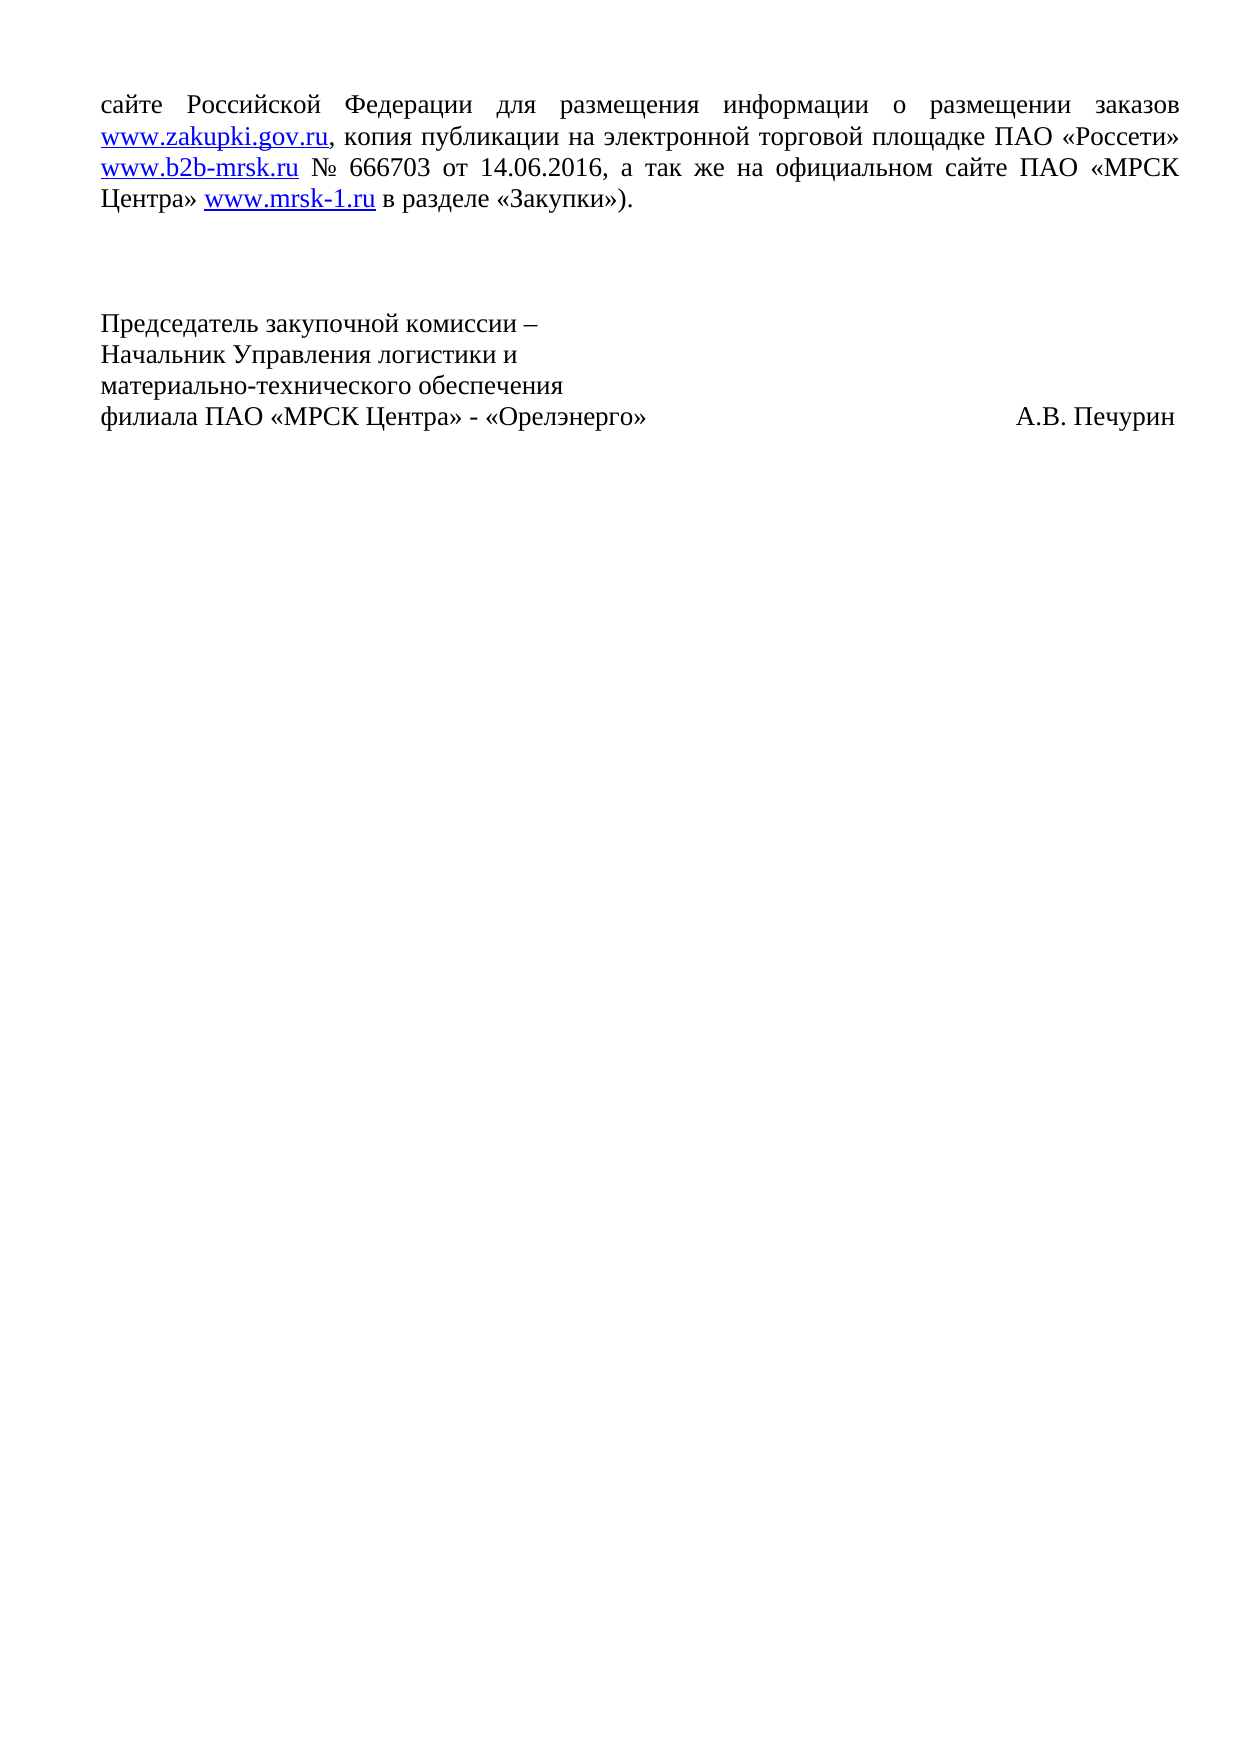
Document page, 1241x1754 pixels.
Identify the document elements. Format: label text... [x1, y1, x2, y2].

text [100, 89, 1181, 213]
text материально-технического обеспечения [100, 369, 1181, 400]
text филиала ПАО «МРСК Центра» - «Орелэнерго» А.В. Печурин [100, 400, 1181, 431]
text Начальник Управления логистики и [100, 338, 1181, 369]
text Председатель закупочной комиссии – [100, 307, 1181, 338]
